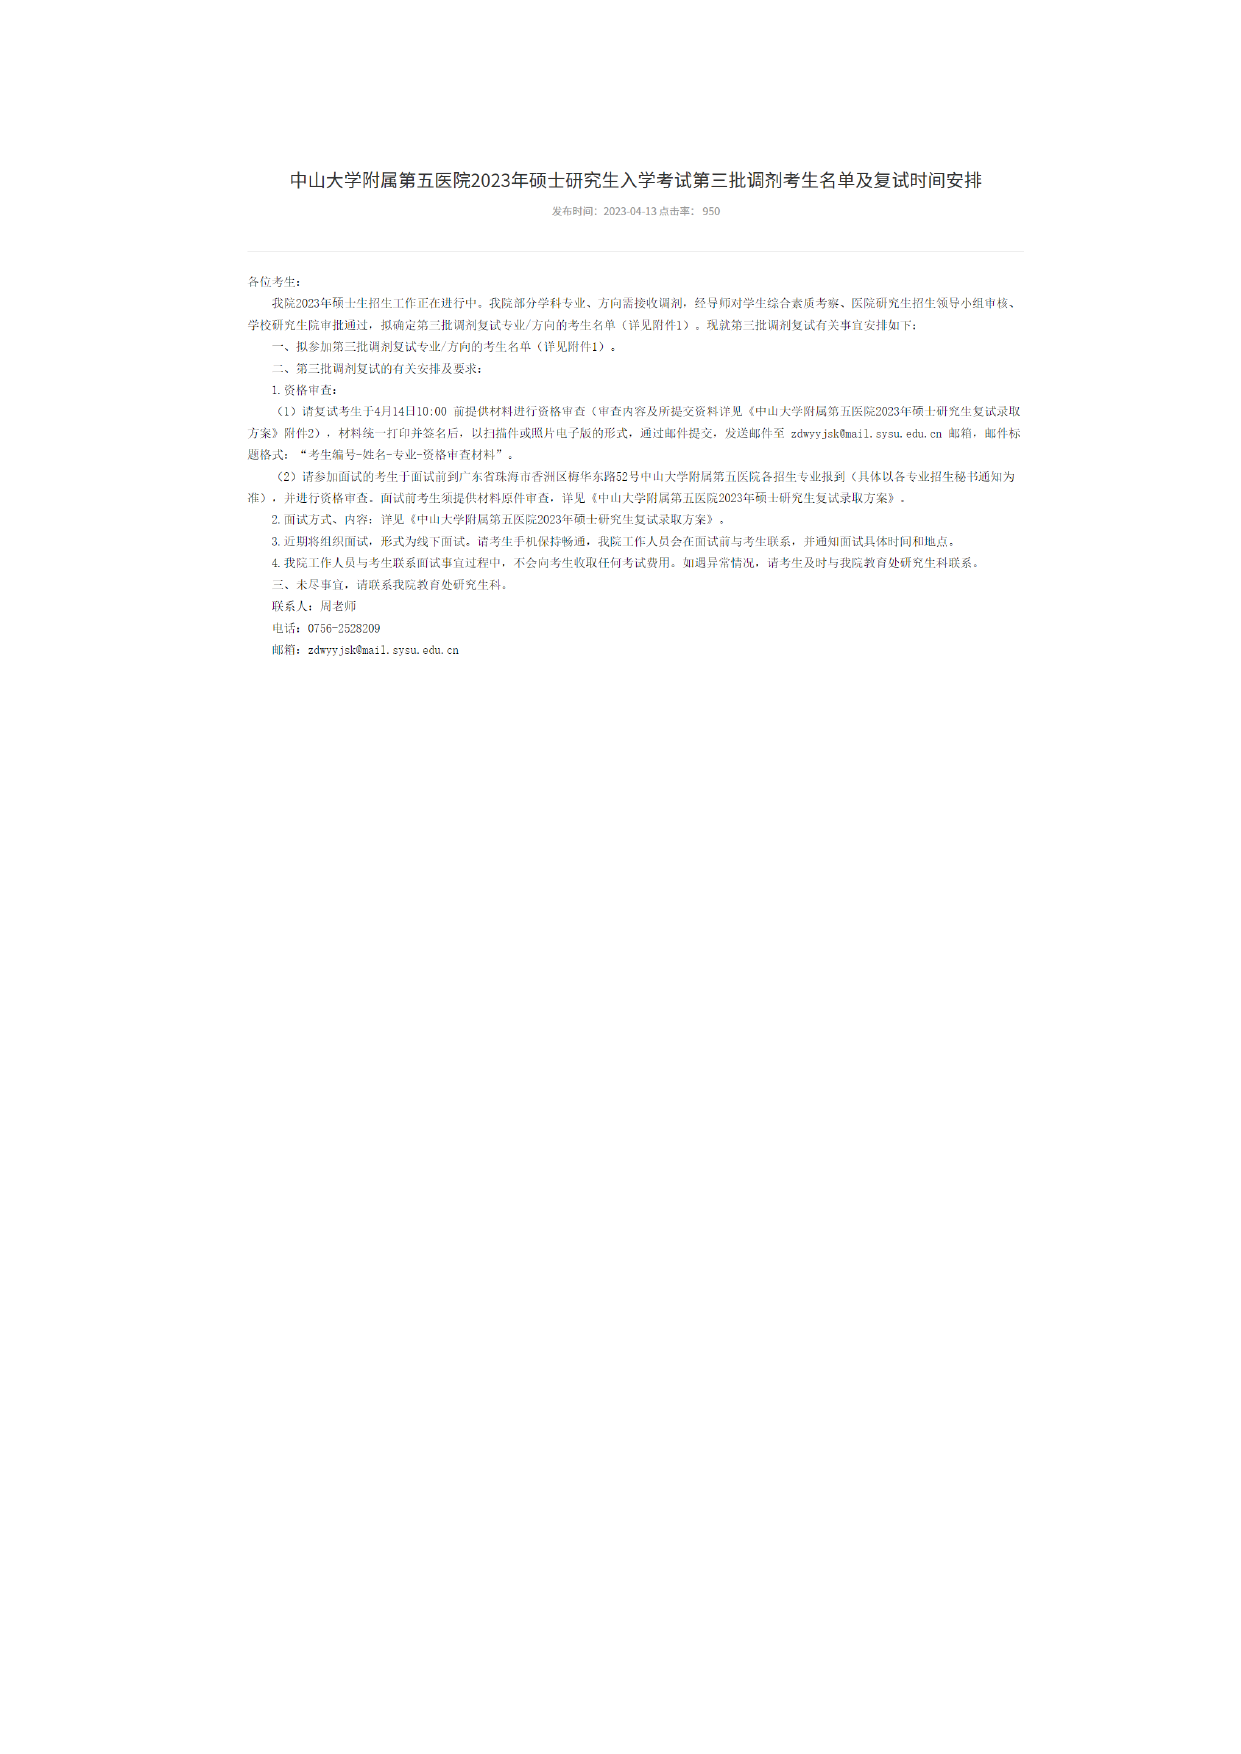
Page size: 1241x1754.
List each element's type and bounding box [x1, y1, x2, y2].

picture [187, 162, 1052, 662]
